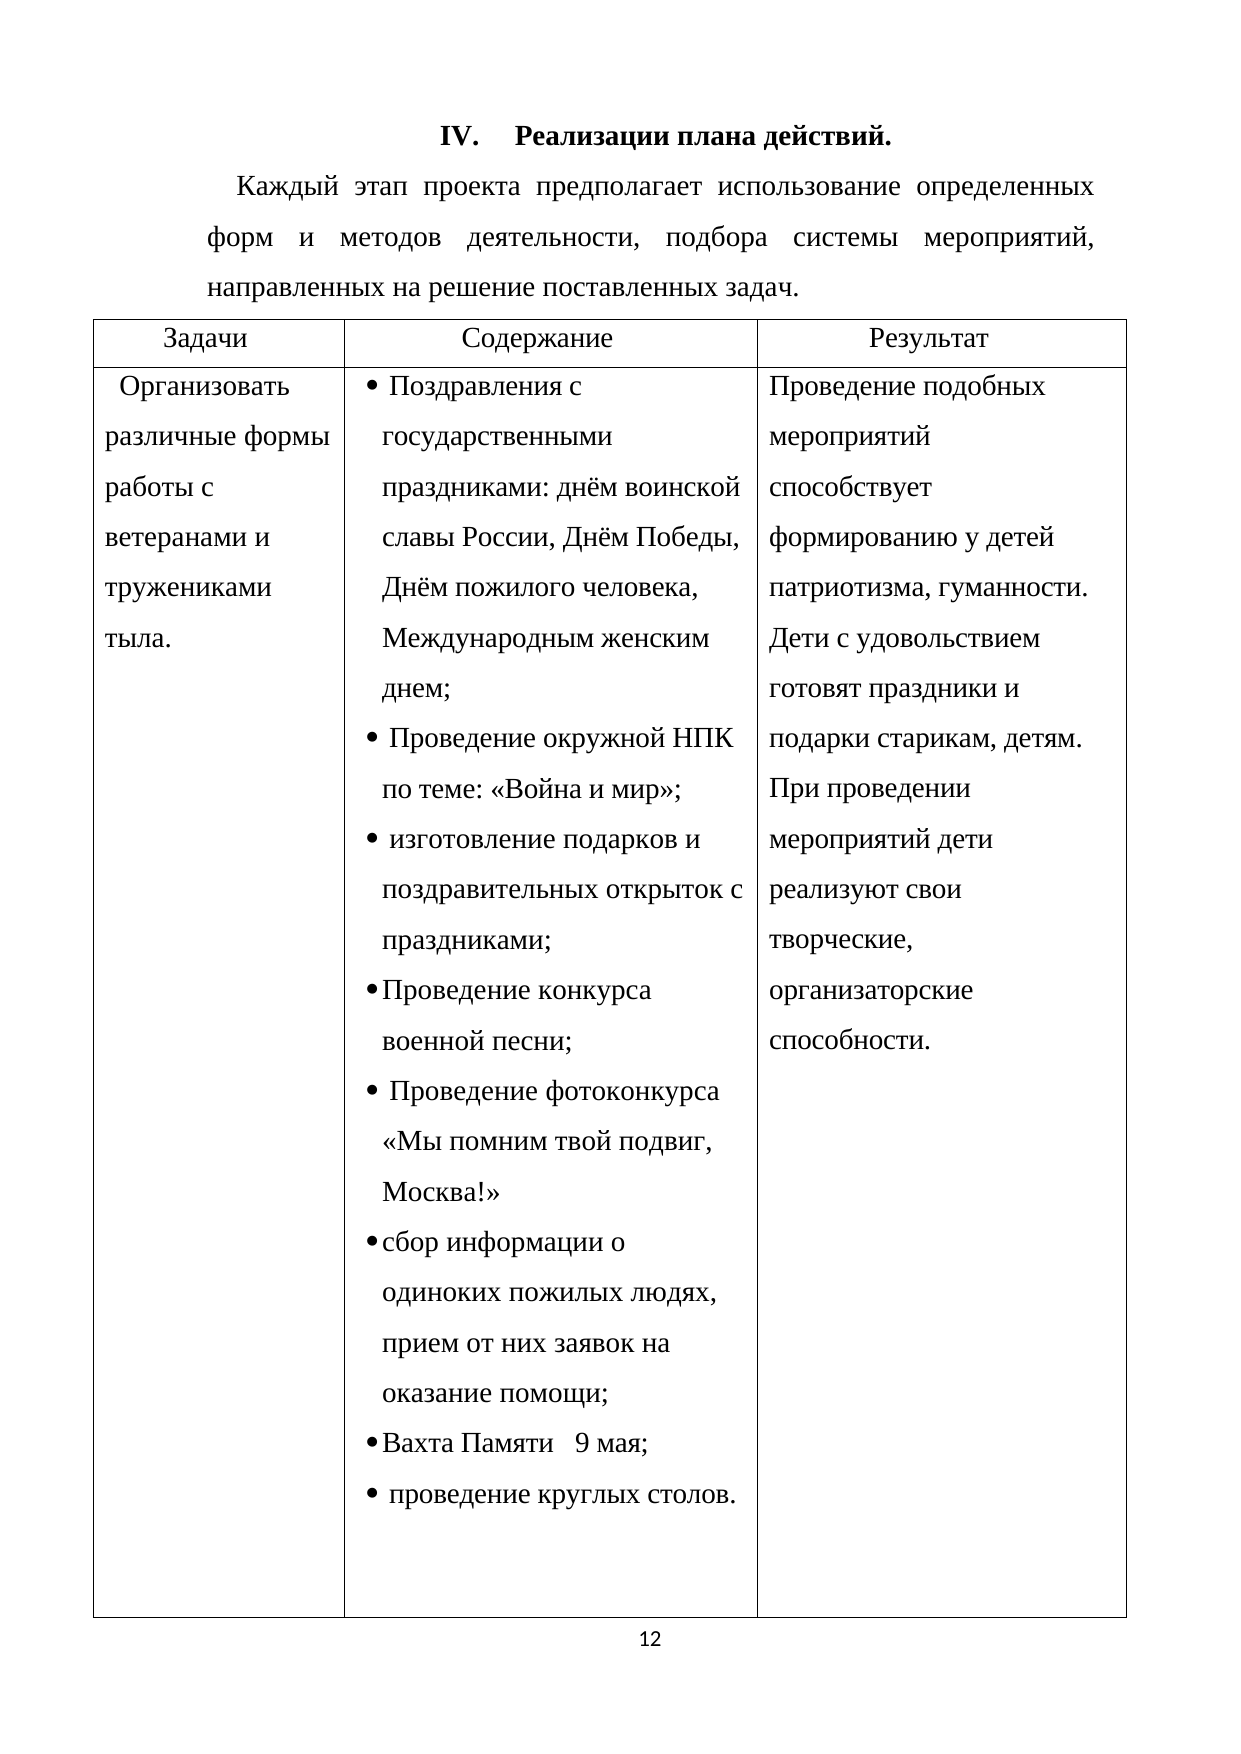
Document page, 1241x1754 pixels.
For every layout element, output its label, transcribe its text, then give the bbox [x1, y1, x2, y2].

table_cell Поздравления с государственными праздниками: днём воинской славы России, Днём Победы, Днём пожилого человека, Международным женским днем; Проведение окружной НПК по теме: «Война и мир»; изготовление подарков и поздравительных открыток с праздниками; Проведение конкурса военной песни; Проведение фотоконкурса «Мы помним твой подвиг, Москва!» сбор информации о одиноких пожилых людях, прием от них заявок на оказание помощи; Вахта Памяти 9 мая; проведение круглых столов. [345, 368, 757, 1617]
list Реализации плана действий. [236, 118, 1095, 152]
list Каждый этап проекта предполагает использование определенных форм и методов деятельности, подбора системы мероприятий, направленных на решение поставленных задач. [207, 168, 1095, 303]
table_cell Проведение подобных мероприятий способствует формированию у детей патриотизма, гуманности. Дети с удовольствием готовят праздники и подарки старикам, детям. При проведении мероприятий дети реализуют свои творческие, организаторские способности. [758, 368, 1126, 1617]
table_header Результат [758, 320, 1126, 367]
table_header Задачи [94, 320, 344, 367]
table_header Содержание [345, 320, 757, 367]
table_cell Организовать различные формы работы с ветеранами и тружениками тыла. [94, 368, 344, 1617]
